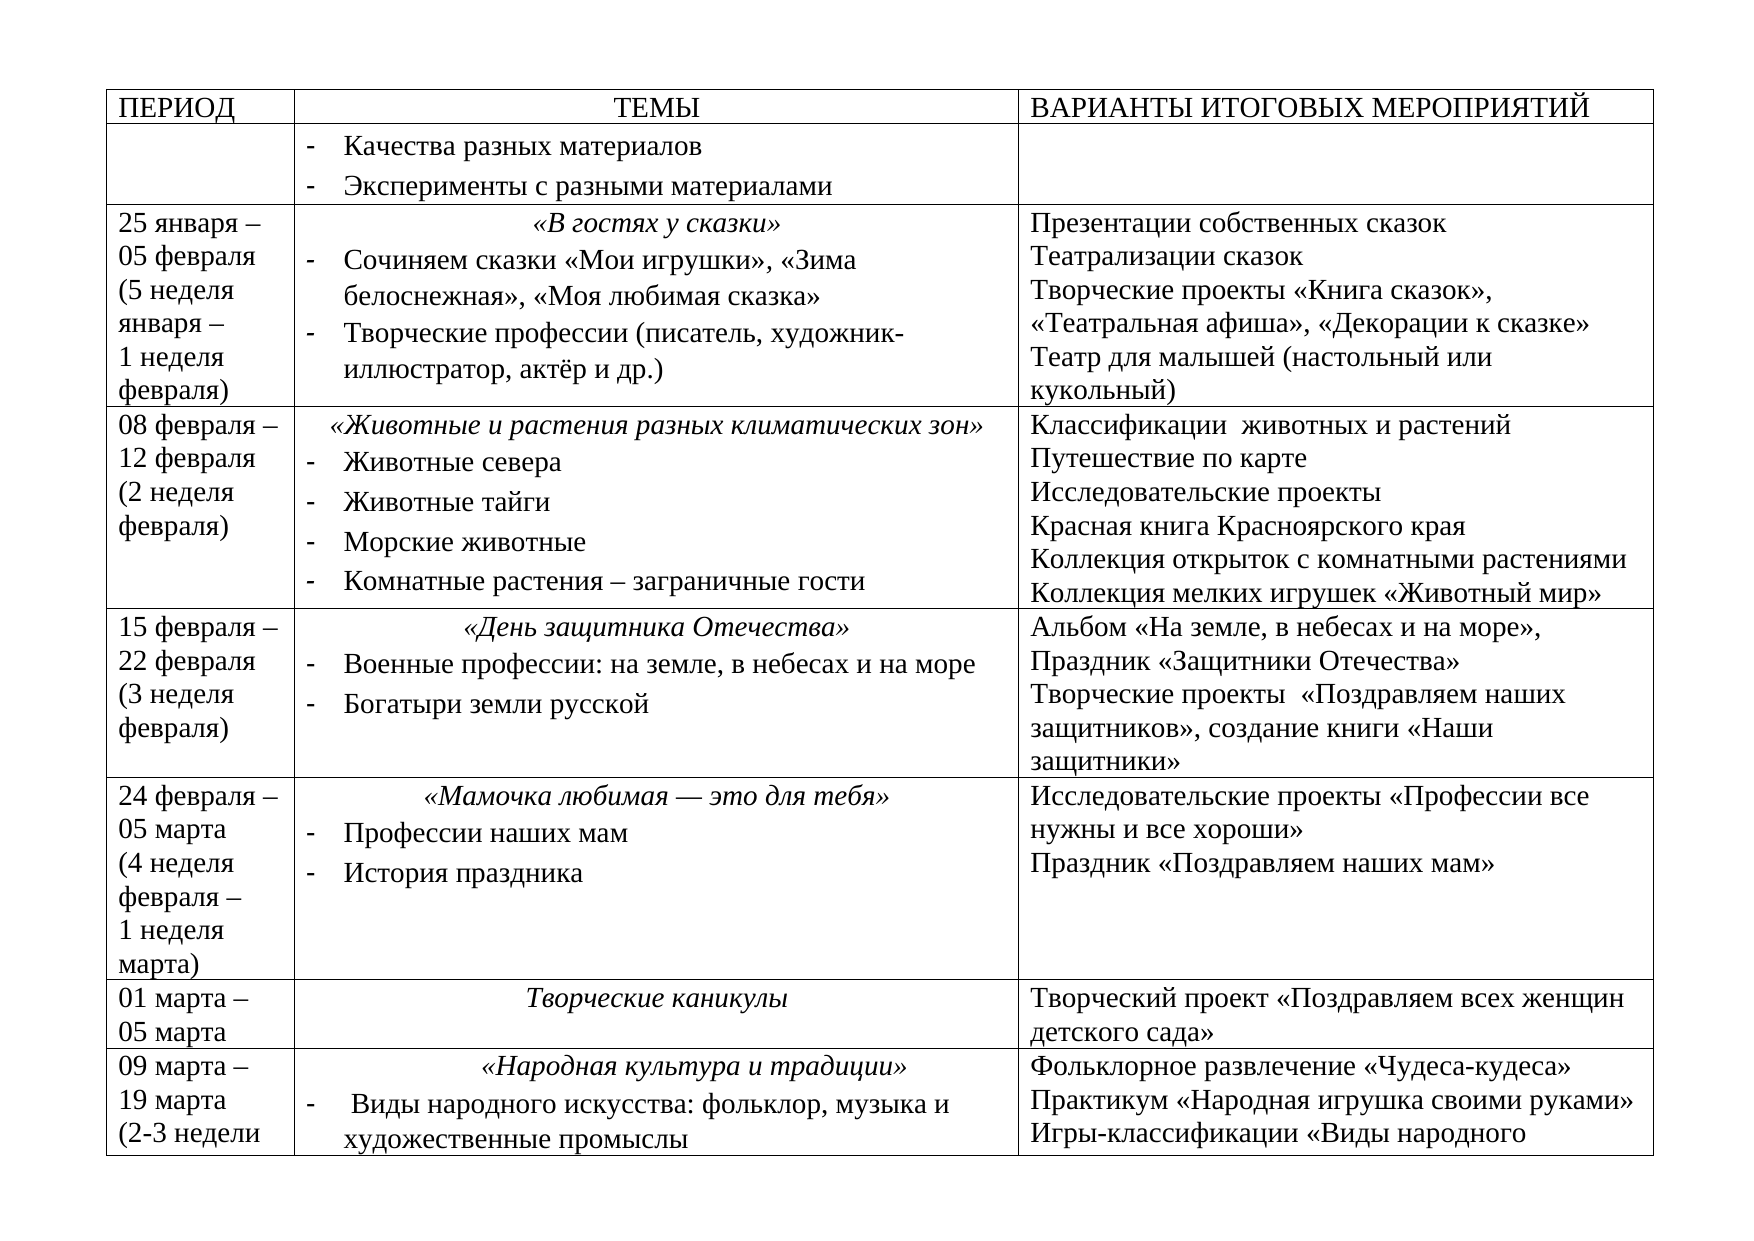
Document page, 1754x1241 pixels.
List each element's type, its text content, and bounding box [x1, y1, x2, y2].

table_cell 24 февраля – 05 марта (4 неделя февраля – 1 неделя марта) [107, 778, 294, 979]
table_cell «В гостях у сказки» Сочиняем сказки «Мои игрушки», «Зима белоснежная», «Моя любимая сказка» Творческие профессии (писатель, художник-иллюстратор, актёр и др.) [295, 205, 1018, 406]
table_header ВАРИАНТЫ ИТОГОВЫХ МЕРОПРИЯТИЙ [1019, 90, 1653, 123]
table_cell 01 марта – 05 марта [107, 980, 294, 1047]
table_cell 25 января – 05 февраля (5 неделя января – 1 неделя февраля) [107, 205, 294, 406]
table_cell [107, 124, 294, 204]
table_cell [295, 1049, 1018, 1155]
table_cell «Мамочка любимая — это для тебя» Профессии наших мам История праздника [295, 778, 1018, 979]
table_cell Презентации собственных сказок Театрализации сказок Творческие проекты «Книга сказок», «Театральная афиша», «Декорации к сказке» Театр для малышей (настольный или кукольный) [1019, 205, 1653, 406]
table_cell «Животные и растения разных климатических зон» Животные севера Животные тайги Морские животные Комнатные растения – заграничные гости [295, 407, 1018, 608]
table_cell 09 марта – 19 марта (2-3 недели марта) [107, 1049, 294, 1155]
table_cell Творческий проект «Поздравляем всех женщин детского сада» [1019, 980, 1653, 1047]
table_cell Исследовательские проекты «Профессии все нужны и все хороши» Праздник «Поздравляем наших мам» [1019, 778, 1653, 979]
table_header ТЕМЫ [295, 90, 1018, 123]
table_cell Альбом «На земле, в небесах и на море», Праздник «Защитники Отечества» Творческие проекты «Поздравляем наших защитников», создание книги «Наши защитники» [1019, 609, 1653, 777]
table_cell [295, 124, 1018, 204]
table_cell Классификации животных и растений Путешествие по карте Исследовательские проекты Красная книга Красноярского края Коллекция открыток с комнатными растениями Коллекция мелких игрушек «Животный мир» [1019, 407, 1653, 608]
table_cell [1019, 124, 1653, 204]
table_header ПЕРИОД [107, 90, 294, 123]
table_cell 08 февраля – 12 февраля (2 неделя февраля) [107, 407, 294, 608]
table_cell Творческие каникулы [295, 980, 1018, 1047]
table_cell «День защитника Отечества» Военные профессии: на земле, в небесах и на море Богатыри земли русской [295, 609, 1018, 777]
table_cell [1019, 1049, 1653, 1155]
table_cell 15 февраля – 22 февраля (3 неделя февраля) [107, 609, 294, 777]
